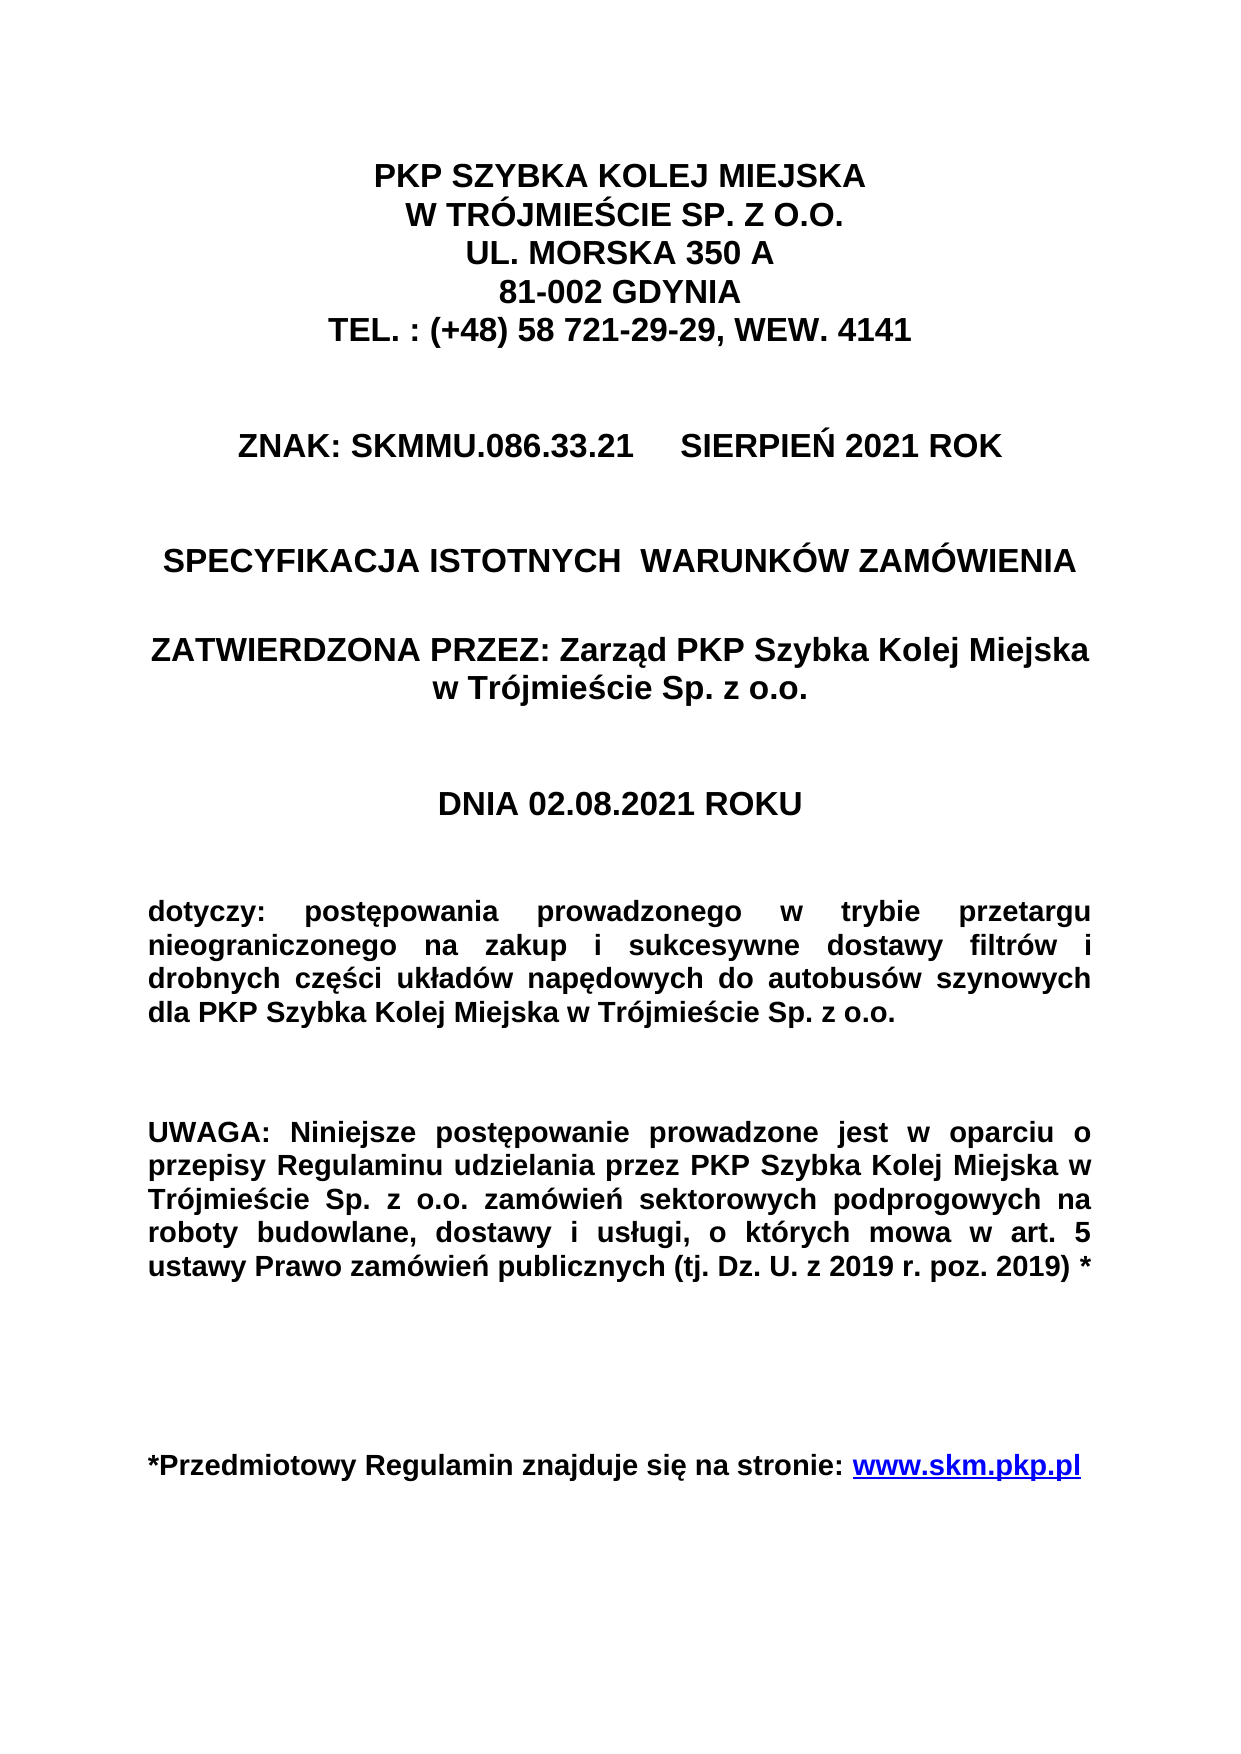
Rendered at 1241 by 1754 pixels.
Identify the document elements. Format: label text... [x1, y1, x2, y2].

text SPECYFIKACJA ISTOTNYCH WARUNKÓW ZAMÓWIENIA [148, 541, 1092, 579]
text ZNAK: SKMMU.086.33.21 SIERPIEŃ 2021 ROK [148, 426, 1092, 464]
text TEL. : (+48) 58 721-29-29, WEW. 4141 [148, 310, 1092, 349]
text PKP SZYBKA KOLEJ MIEJSKA [148, 157, 1092, 195]
text W TRÓJMIEŚCIE SP. Z O.O. [148, 195, 1092, 233]
text DNIA 02.08.2021 ROKU [148, 783, 1092, 822]
text 81-002 GDYNIA [148, 272, 1092, 310]
text dotyczy: postępowania prowadzonego w trybie przetargu nieograniczonego na zakup i sukcesywne dostawy filtrów i drobnych części układów napędowych do autobusów szynowych dla PKP Szybka Kolej Miejska w Trójmieście Sp. z o.o. [148, 894, 1092, 1029]
text UL. MORSKA 350 A [148, 233, 1092, 272]
text UWAGA: Niniejsze postępowanie prowadzone jest w oparciu o przepisy Regulaminu udzielania przez PKP Szybka Kolej Miejska w Trójmieście Sp. z o.o. zamówień sektorowych podprogowych na roboty budowlane, dostawy i usługi, o których mowa w art. 5 ustawy Prawo zamówień publicznych (tj. Dz. U. z 2019 r. poz. 2019) * [148, 1115, 1092, 1283]
text ZATWIERDZONA PRZEZ: Zarząd PKP Szybka Kolej Miejska w Trójmieście Sp. z o.o. [148, 630, 1092, 707]
text *Przedmiotowy Regulamin znajduje się na stronie: www.skm.pkp.pl [148, 1448, 1092, 1481]
